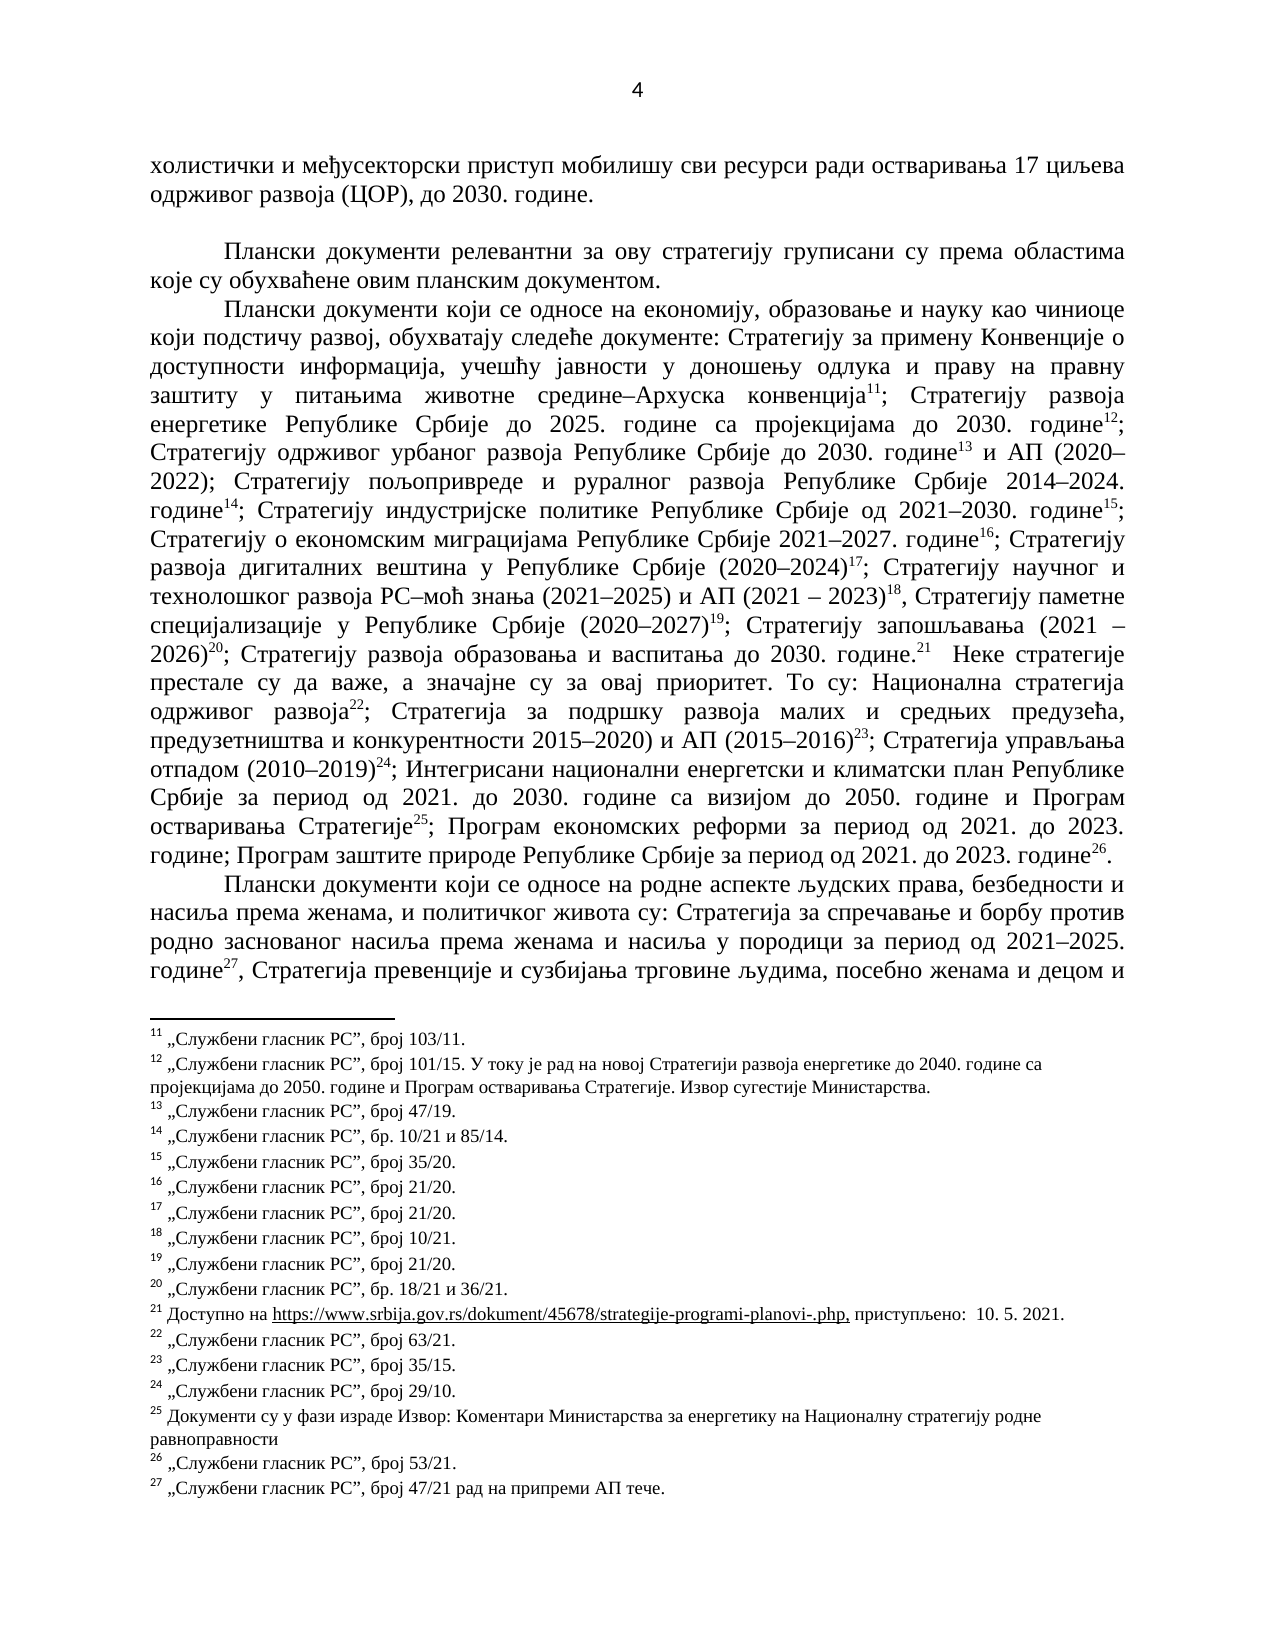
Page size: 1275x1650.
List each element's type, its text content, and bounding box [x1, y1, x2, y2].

text Плански документи који се односе на економију, образовање и науку као чиниоце који подстичу развој, обухватају следеће документе: Стратегију за примену Конвенције о доступности информација, учешћу јавности у доношењу одлука и праву на правну заштиту у питањима животне средине–Архуска конвенција; Стратегију развоја енергетике Републике Србије до 2025. године са пројекцијама до 2030. године; Стратегију одрживог урбаног развоја Републике Србије до 2030. године и АП (2020–2022); Стратегију пољопривреде и руралног развоја Републике Србије 2014–2024. године; Стратегију индустријске политике Републике Србије од 2021–2030. године; Стратегију о економским миграцијама Републике Србије 2021–2027. године; Стратегију развоја дигиталних вештина у Републике Србије (2020–2024); Стратегију научног и технолошког развоја РС–моћ знања (2021–2025) и АП (2021 – 2023), Стратегију паметне специјализације у Републике Србије (2020–2027); Стратегију запошљавања (2021 – 2026); Стратегију развоја образовања и васпитања до 2030. године. Неке стратегије престале су да важе, а значајне су за овај приоритет. То су: Национална стратегија одрживог развоја; Стратегија за подршку развоја малих и средњих предузећа, предузетништва и конкурентности 2015–2020) и АП (2015–2016); Стратегија управљања отпадом (2010–2019); Интегрисани национални енергетски и климатски план Републике Србије за период од 2021. до 2030. године са визијом до 2050. године и Програм остваривања Стратегије; Програм економских реформи за период од 2021. до 2023. године; Програм заштите природе Републике Србије за период од 2021. до 2023. године. [150, 294, 1125, 869]
text Плански документи релевантни за ову стратегију груписани су према областима које су обухваћене овим планским документом. [150, 236, 1125, 294]
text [150, 150, 1125, 207]
